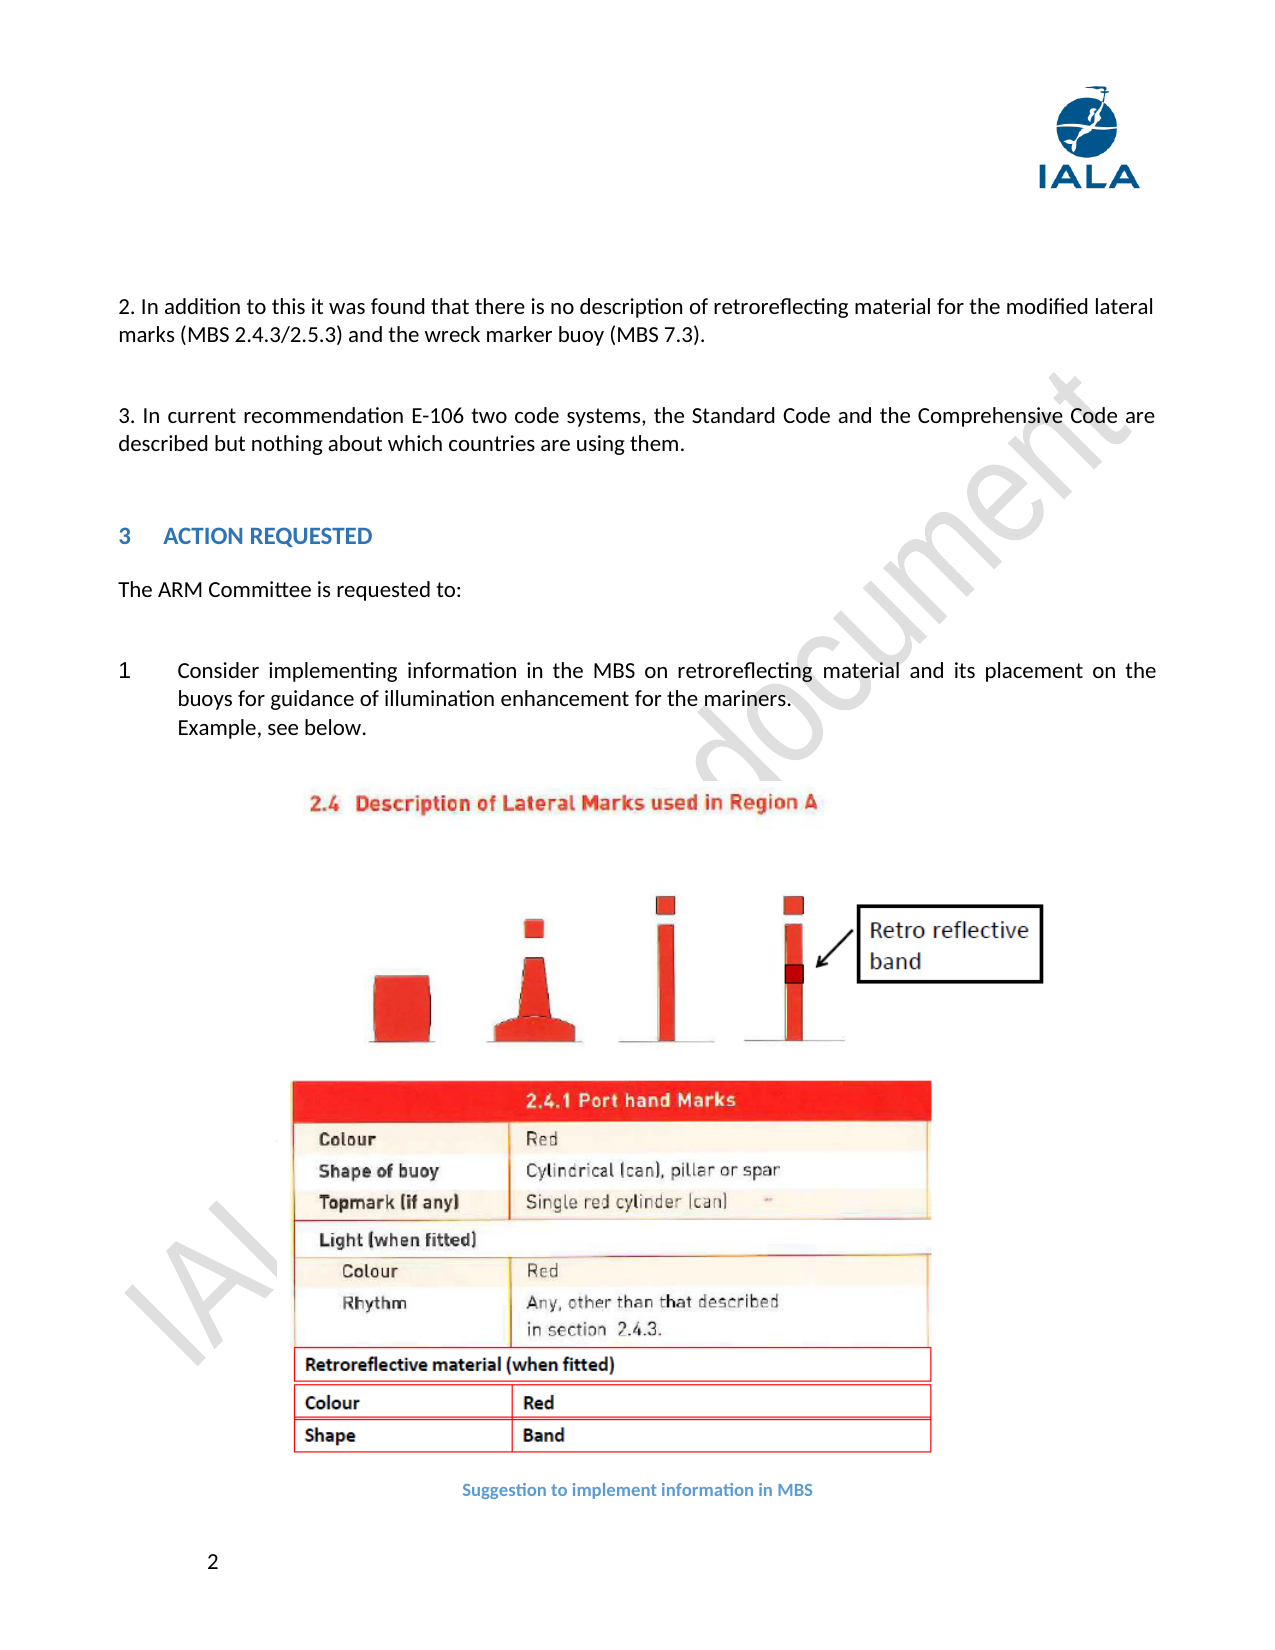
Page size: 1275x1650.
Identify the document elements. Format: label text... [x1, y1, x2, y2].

text Suggestion to implement information in MBS [118, 1478, 1157, 1501]
picture [1016, 75, 1157, 211]
text 2. In addition to this it was found that there is no description of retroreflecting material for the modified lateral marks (MBS 2.4.3/2.5.3) and the wreck marker buoy (MBS 7.3). [118, 292, 1157, 348]
list Consider implementing information in the MBS on retroreflecting material and its placement on the buoys for guidance of illumination enhancement for the mariners. [118, 657, 1157, 713]
subtitle ACTION REQUESTED [118, 520, 1157, 551]
list Example, see below. [177, 713, 1157, 741]
text 3. In current recommendation E-106 two code systems, the Standard Code and the Comprehensive Code are described but nothing about which countries are using them. [118, 401, 1157, 457]
text The ARM Committee is requested to: [118, 576, 1157, 603]
